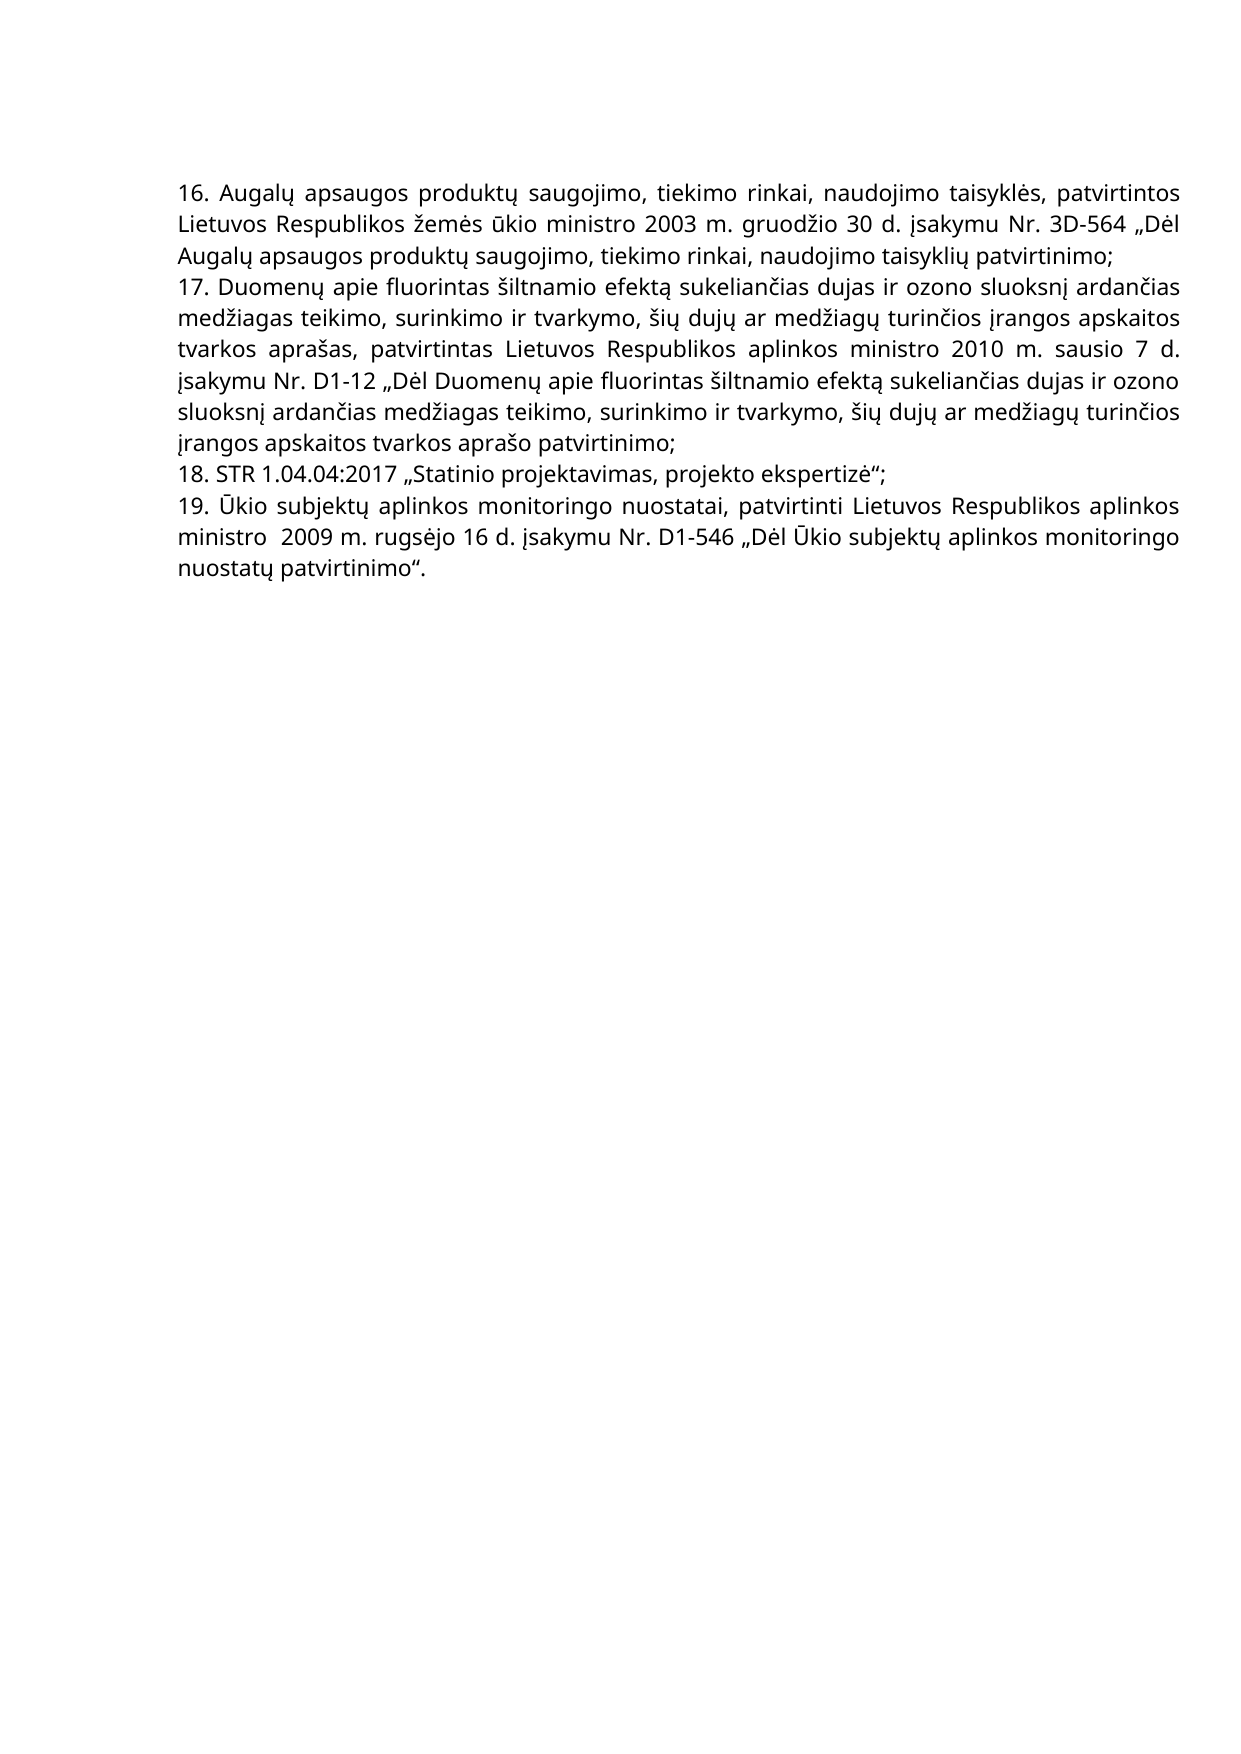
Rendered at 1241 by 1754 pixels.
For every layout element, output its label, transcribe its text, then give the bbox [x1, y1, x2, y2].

text 19. Ūkio subjektų aplinkos monitoringo nuostatai, patvirtinti Lietuvos Respublikos aplinkos ministro 2009 m. rugsėjo 16 d. įsakymu Nr. D1-546 „Dėl Ūkio subjektų aplinkos monitoringo nuostatų patvirtinimo“. [177, 490, 1181, 583]
text 17. Duomenų apie fluorintas šiltnamio efektą sukeliančias dujas ir ozono sluoksnį ardančias medžiagas teikimo, surinkimo ir tvarkymo, šių dujų ar medžiagų turinčios įrangos apskaitos tvarkos aprašas, patvirtintas Lietuvos Respublikos aplinkos ministro 2010 m. sausio 7 d. įsakymu Nr. D1-12 „Dėl Duomenų apie fluorintas šiltnamio efektą sukeliančias dujas ir ozono sluoksnį ardančias medžiagas teikimo, surinkimo ir tvarkymo, šių dujų ar medžiagų turinčios įrangos apskaitos tvarkos aprašo patvirtinimo; [177, 271, 1181, 458]
text 18. STR 1.04.04:2017 „Statinio projektavimas, projekto ekspertizė“; [177, 458, 1181, 490]
text 16. Augalų apsaugos produktų saugojimo, tiekimo rinkai, naudojimo taisyklės, patvirtintos Lietuvos Respublikos žemės ūkio ministro 2003 m. gruodžio 30 d. įsakymu Nr. 3D-564 „Dėl Augalų apsaugos produktų saugojimo, tiekimo rinkai, naudojimo taisyklių patvirtinimo; [177, 177, 1181, 271]
